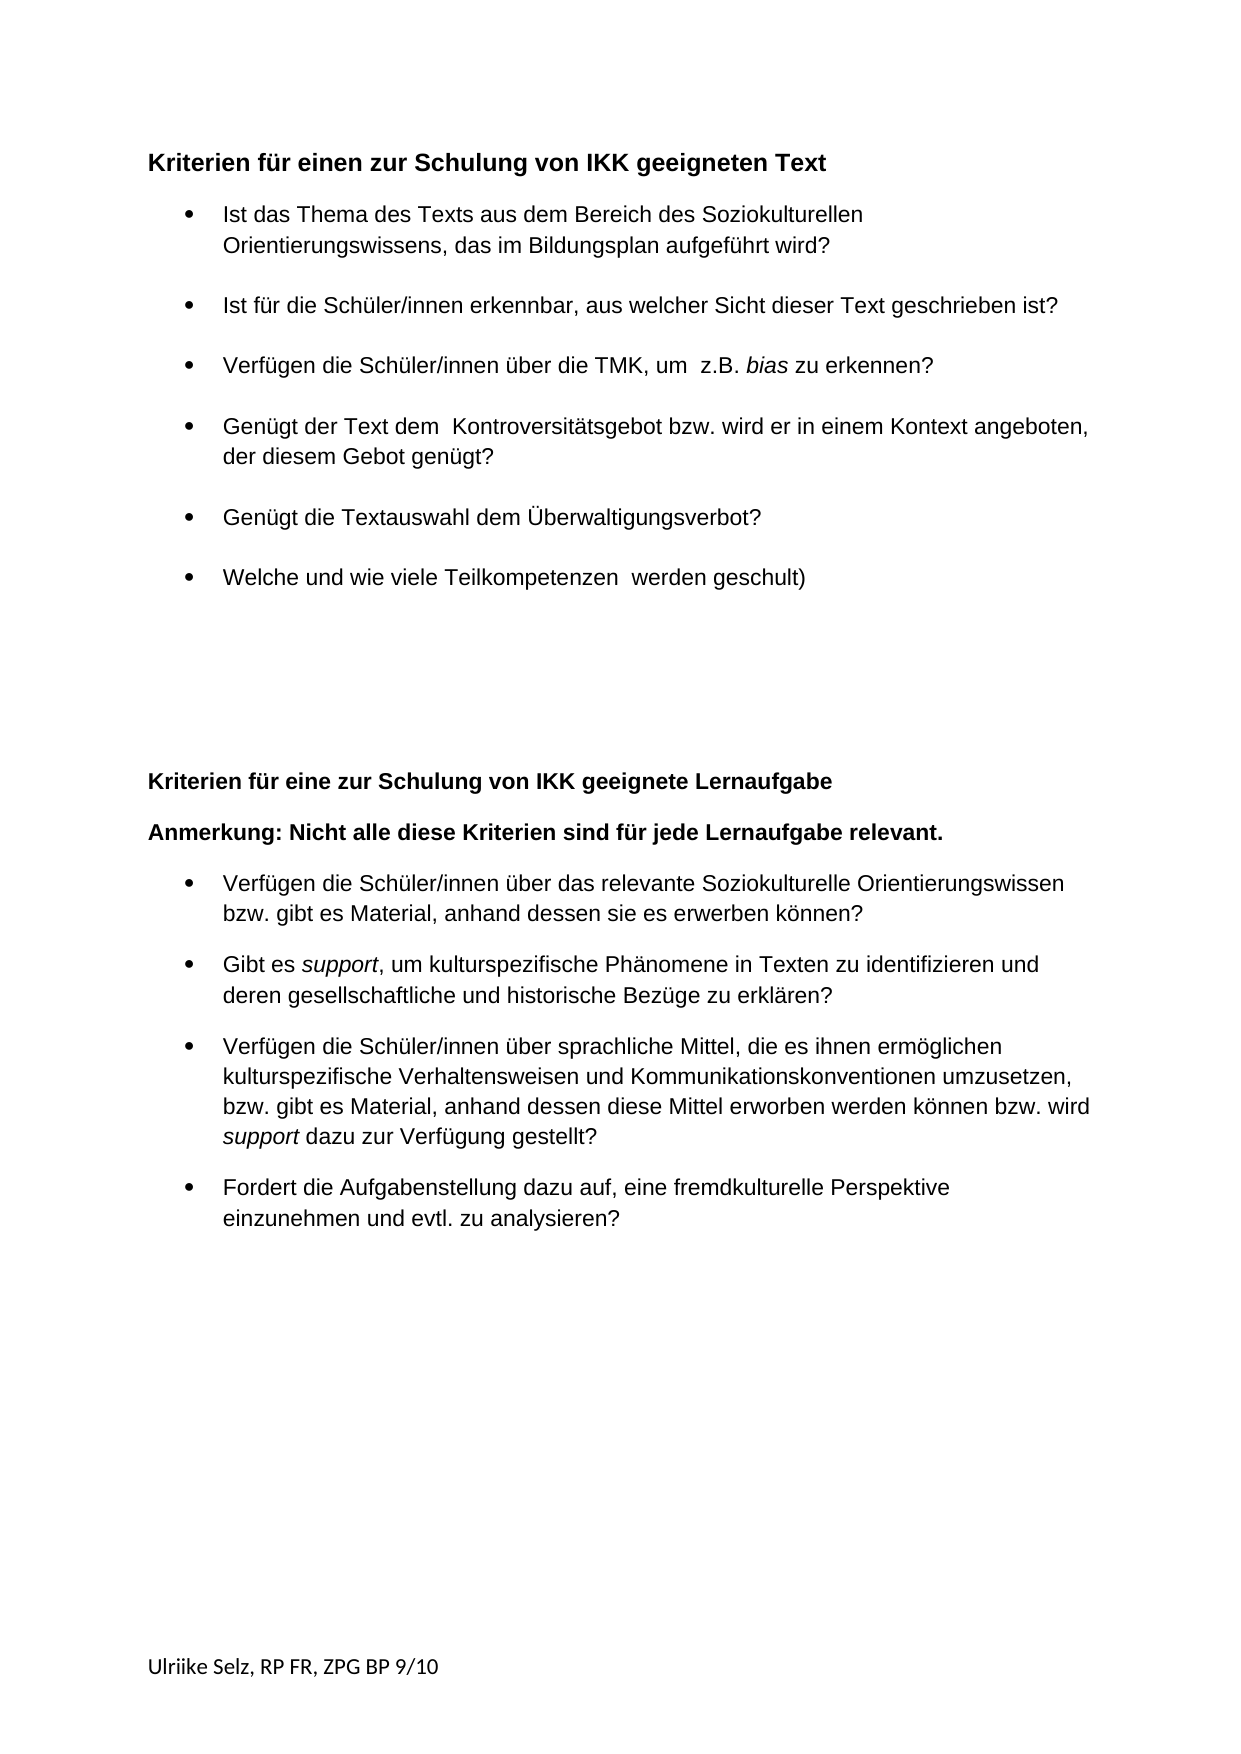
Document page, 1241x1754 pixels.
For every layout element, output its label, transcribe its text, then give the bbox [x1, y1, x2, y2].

list Genügt der Text dem Kontroversitätsgebot bzw. wird er in einem Kontext angeboten, der diesem Gebot genügt? [185, 413, 1093, 469]
text Kriterien für einen zur Schulung von IKK geeigneten Text [148, 148, 1093, 176]
list Gibt es support, um kulturspezifische Phänomene in Texten zu identifizieren und deren gesellschaftliche und historische Bezüge zu erklären? [185, 951, 1093, 1008]
list Verfügen die Schüler/innen über sprachliche Mittel, die es ihnen ermöglichen kulturspezifische Verhaltensweisen und Kommunikationskonventionen umzusetzen, bzw. gibt es Material, anhand dessen diese Mittel erworben werden können bzw. wird support dazu zur Verfügung gestellt? [185, 1033, 1093, 1150]
list Genügt die Textauswahl dem Überwaltigungsverbot? [185, 503, 1093, 530]
list Verfügen die Schüler/innen über das relevante Soziokulturelle Orientierungswissen bzw. gibt es Material, anhand dessen sie es erwerben können? [185, 870, 1093, 927]
text Anmerkung: Nicht alle diese Kriterien sind für jede Lernaufgabe relevant. [148, 819, 1093, 846]
list Fordert die Aufgabenstellung dazu auf, eine fremdkulturelle Perspektive einzunehmen und evtl. zu analysieren? [185, 1174, 1093, 1231]
list Ist das Thema des Texts aus dem Bereich des Soziokulturellen Orientierungswissens, das im Bildungsplan aufgeführt wird? [185, 201, 1093, 258]
list Welche und wie viele Teilkompetenzen werden geschult) [185, 564, 1093, 590]
text Kriterien für eine zur Schulung von IKK geeignete Lernaufgabe [148, 768, 1093, 794]
list Ist für die Schüler/innen erkennbar, aus welcher Sicht dieser Text geschrieben ist? [185, 292, 1093, 318]
list Verfügen die Schüler/innen über die TMK, um z.B. bias zu erkennen? [185, 352, 1093, 379]
